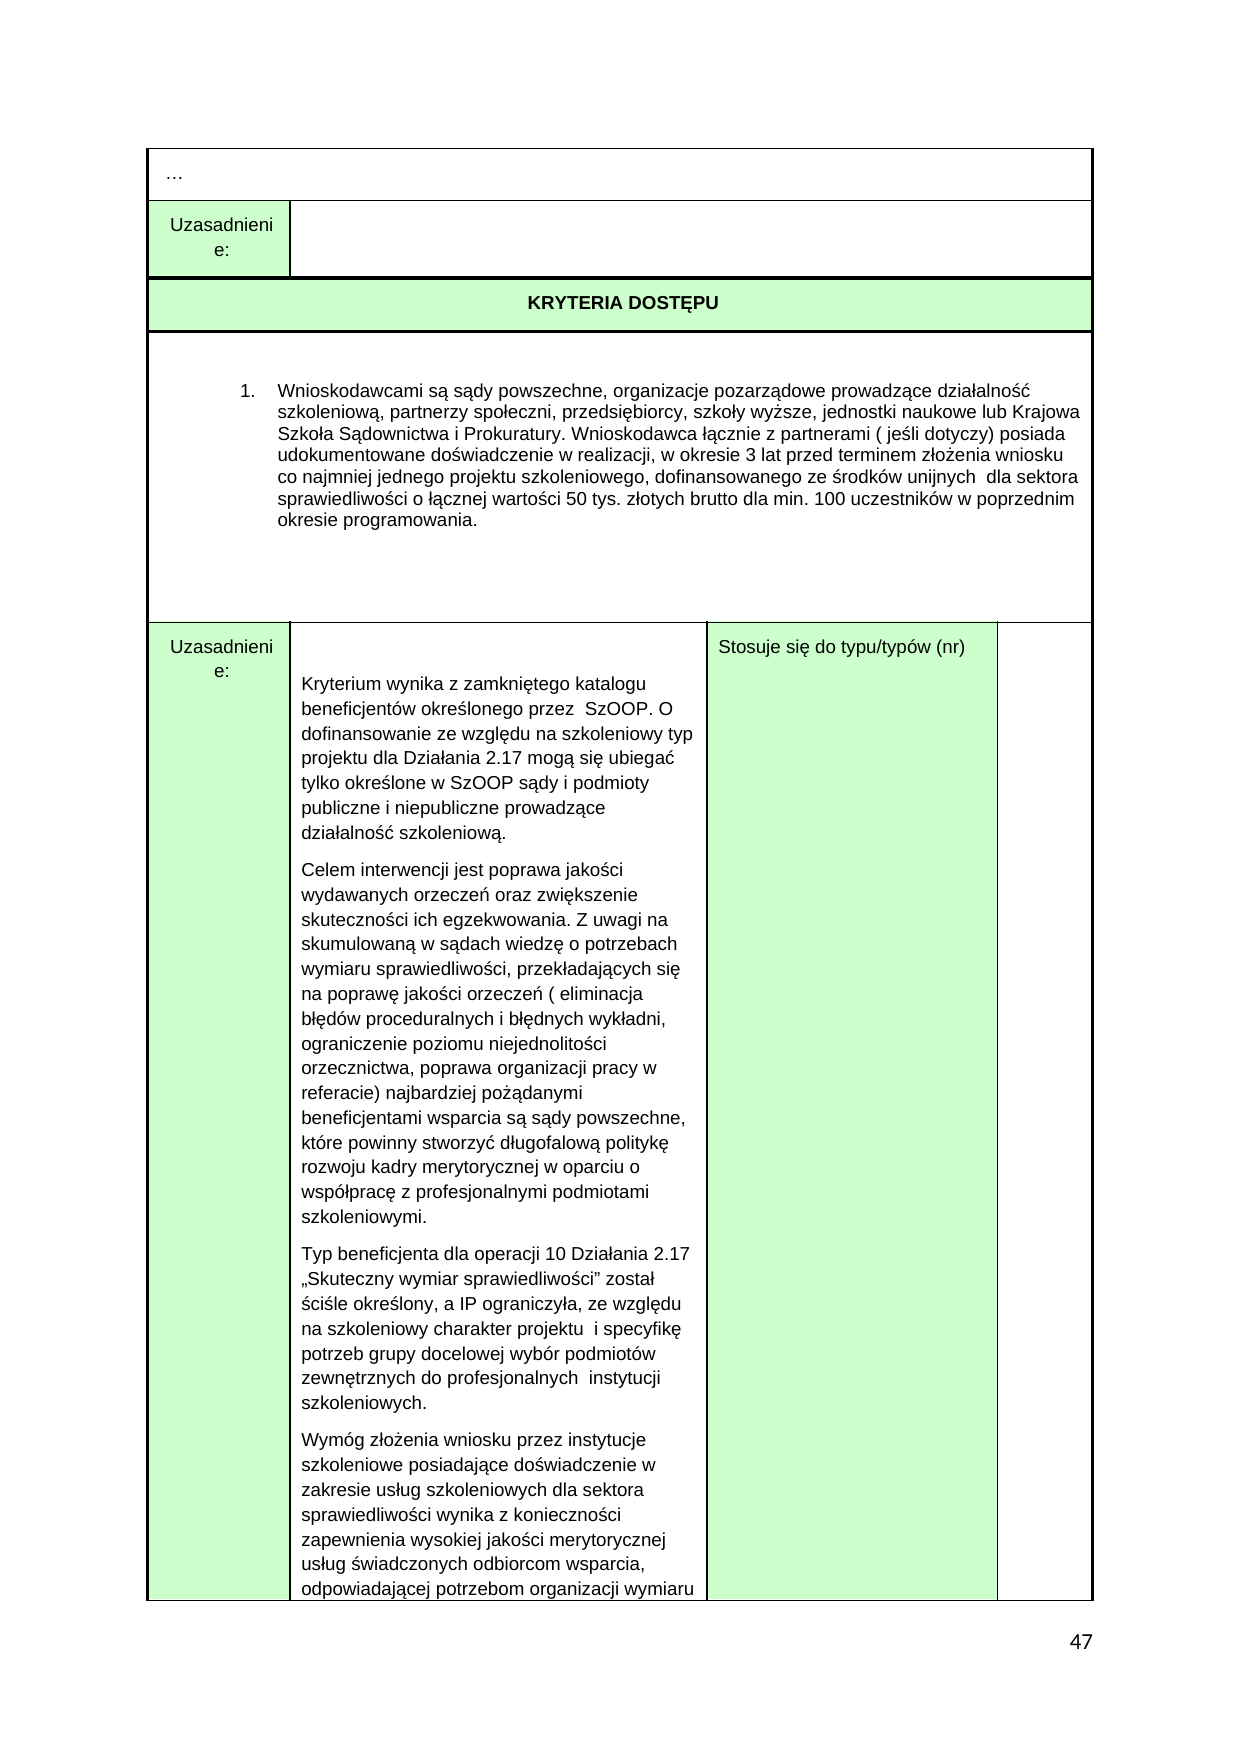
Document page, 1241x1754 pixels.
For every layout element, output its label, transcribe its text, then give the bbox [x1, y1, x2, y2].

table_cell Uzasadnienie: [149, 623, 289, 1599]
table_cell Wnioskodawcami są sądy powszechne, organizacje pozarządowe prowadzące działalność szkoleniową, partnerzy społeczni, przedsiębiorcy, szkoły wyższe, jednostki naukowe lub Krajowa Szkoła Sądownictwa i Prokuratury. Wnioskodawca łącznie z partnerami ( jeśli dotyczy) posiada udokumentowane doświadczenie w realizacji, w okresie 3 lat przed terminem złożenia wniosku co najmniej jednego projektu szkoleniowego, dofinansowanego ze środków unijnych dla sektora sprawiedliwości o łącznej wartości 50 tys. złotych brutto dla min. 100 uczestników w poprzednim okresie programowania. [149, 333, 1091, 621]
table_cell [291, 623, 706, 1599]
table_cell KRYTERIA DOSTĘPU [149, 280, 1091, 330]
table_cell [998, 623, 1091, 1599]
table_cell … [149, 149, 1091, 199]
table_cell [708, 623, 997, 1599]
table_cell Uzasadnienie: [149, 201, 289, 276]
table_cell [291, 201, 1091, 276]
